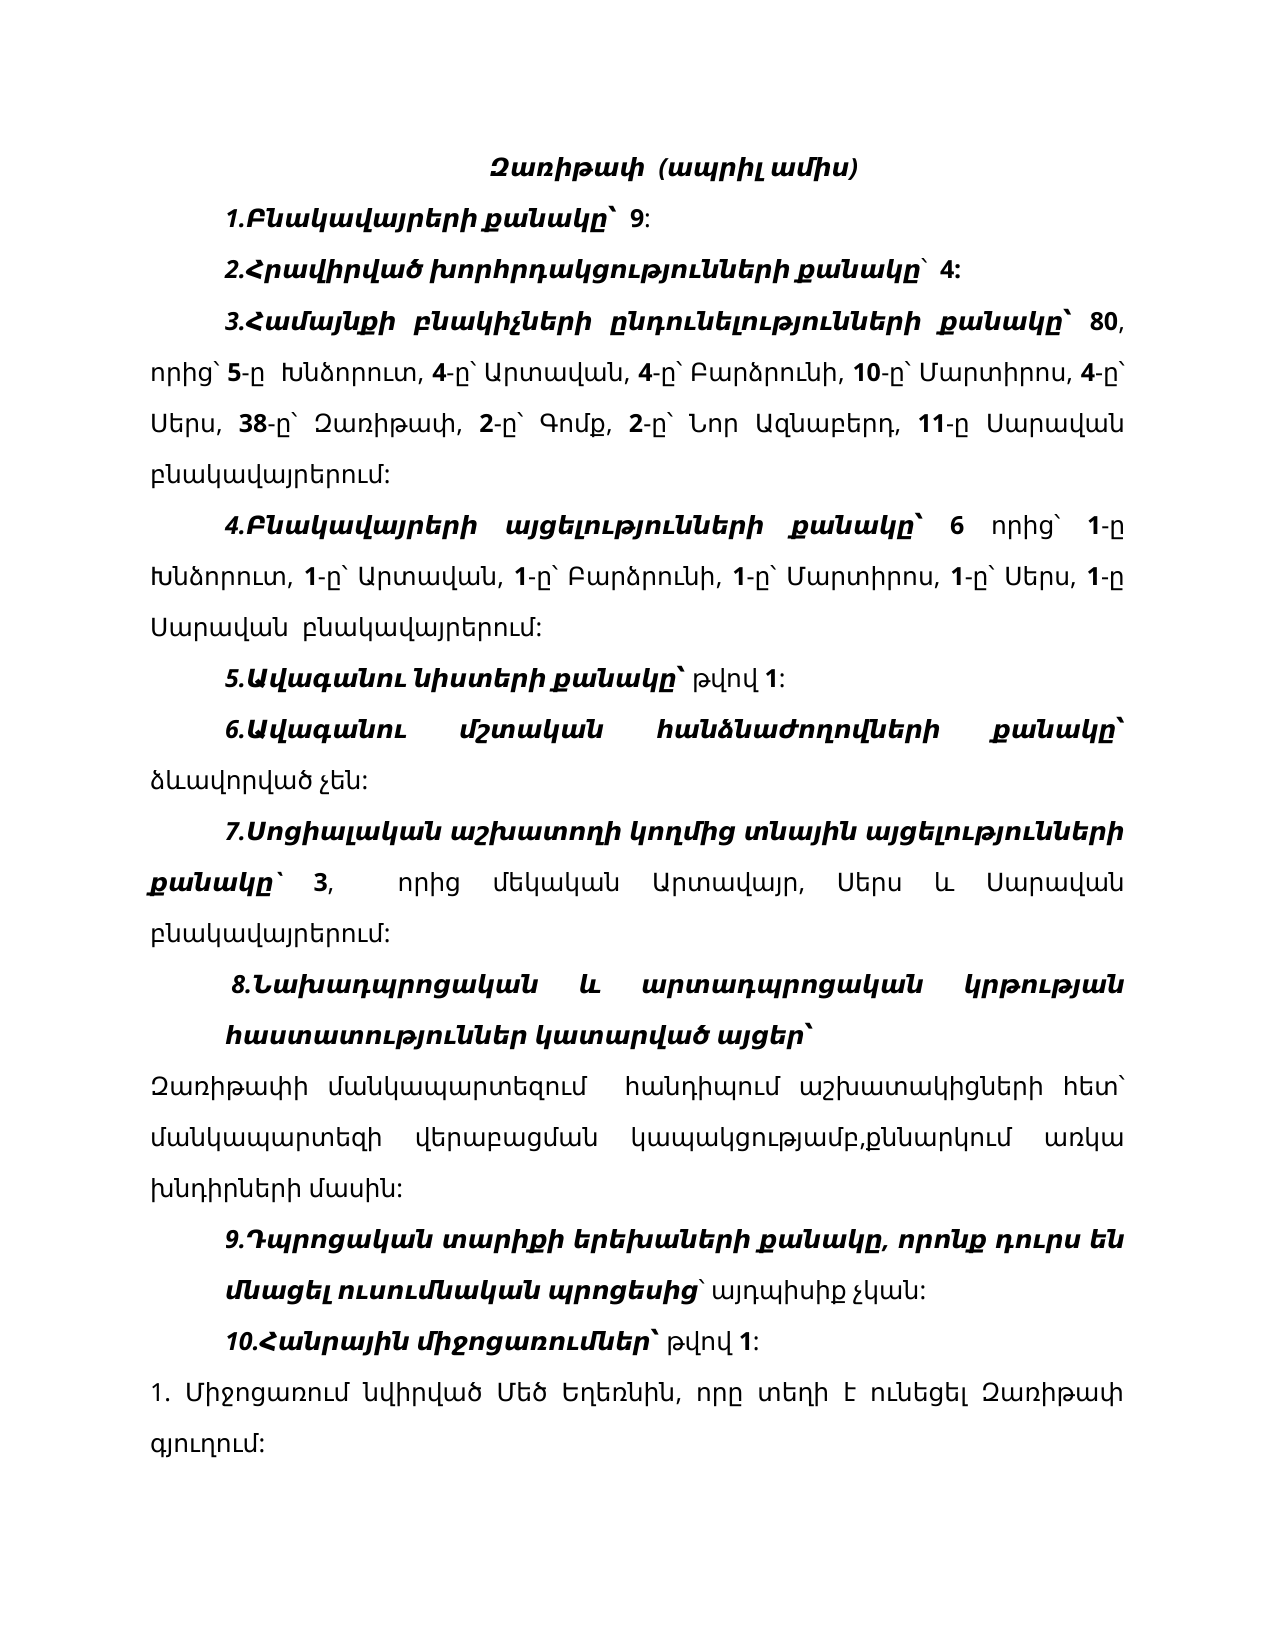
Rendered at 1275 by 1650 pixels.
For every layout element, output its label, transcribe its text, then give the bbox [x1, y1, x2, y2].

text 4.Բնակավայրերի այցելությունների քանակը՝ 6 որից՝ 1-ը Խնձորուտ, 1-ը՝ Արտավան, 1-ը՝ Բարձրունի, 1-ը՝ Մարտիրոս, 1-ը՝ Սերս, 1-ը Սարավան բնակավայրերում: [150, 507, 1125, 643]
text 7.Սոցիալական աշխատողի կողմից տնային այցելությունների քանակը` 3, որից մեկական Արտավայր, Սերս և Սարավան բնակավայրերում: [150, 813, 1125, 950]
text Զառիթափ (ապրիլ ամիս) [150, 150, 1125, 184]
text 6.Ավագանու մշտական հանձնաժողովների քանակը՝ ձևավորված չեն: [150, 711, 1125, 797]
text 5.Ավագանու նիստերի քանակը՝ թվով 1: [150, 660, 1125, 694]
text Զառիթափի մանկապարտեզում հանդիպում աշխատակիցների հետ՝ մանկապարտեզի վերաբացման կապակցությամբ,քննարկում առկա խնդիրների մասին: [150, 1069, 1125, 1205]
text 2.Հրավիրված խորհրդակցությունների քանակը՝ 4: [150, 252, 1125, 286]
text 9.Դպրոցական տարիքի երեխաների քանակը, որոնք դուրս են մնացել ուսումնական պրոցեսից՝ այդպիսիք չկան: [225, 1222, 1125, 1307]
text 8.Նախադպրոցական և արտադպրոցական կրթության հաստատություններ կատարված այցեր՝ [225, 967, 1125, 1052]
text 3.Համայնքի բնակիչների ընդունելությունների քանակը՝ 80, որից՝ 5-ը Խնձորուտ, 4-ը՝ Արտավան, 4-ը՝ Բարձրունի, 10-ը՝ Մարտիրոս, 4-ը՝ Սերս, 38-ը՝ Զառիթափ, 2-ը՝ Գոմք, 2-ը՝ Նոր Ազնաբերդ, 11-ը Սարավան բնակավայրերում: [150, 303, 1125, 490]
text 1. Միջոցառում նվիրված Մեծ Եղեռնին, որը տեղի է ունեցել Զառիթափ գյուղում: [150, 1375, 1125, 1460]
text 10.Հանրային միջոցառումներ՝ թվով 1: [150, 1324, 1125, 1358]
text 1.Բնակավայրերի քանակը՝ 9: [150, 201, 1125, 235]
